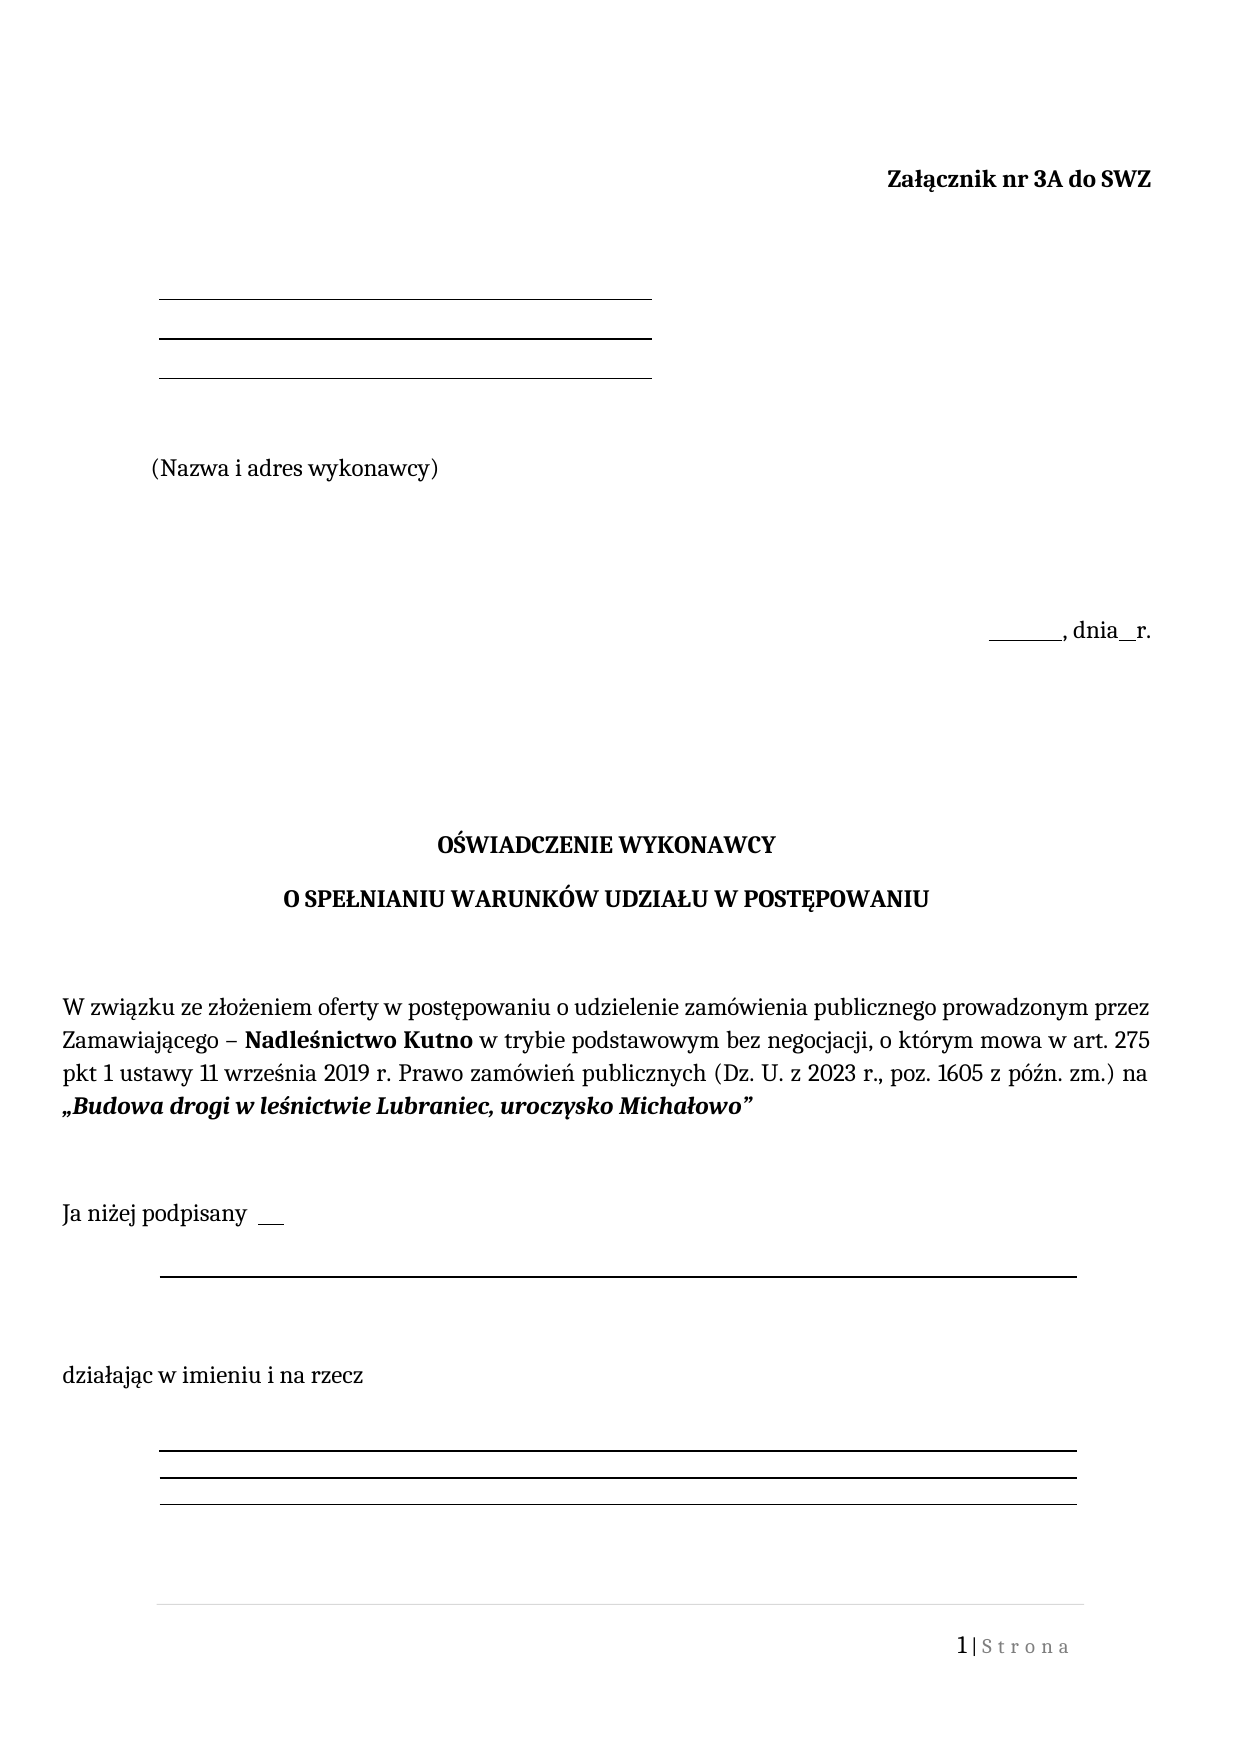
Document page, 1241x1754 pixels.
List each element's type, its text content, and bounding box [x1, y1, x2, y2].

text W związku ze złożeniem oferty w postępowaniu o udzielenie zamówienia publicznego prowadzonym przez Zamawiającego – Nadleśnictwo Kutno w trybie podstawowym bez negocjacji, o którym mowa w art. 275 pkt 1 ustawy 11 września 2019 r. Prawo zamówień publicznych (Dz. U. z 2023 r., poz. 1605 z późn. zm.) na „Budowa drogi w leśnictwie Lubraniec, uroczysko Michałowo” [62, 992, 1151, 1120]
text (Nazwa i adres wykonawcy) [62, 454, 1151, 483]
text Ja niżej podpisany [62, 1199, 1151, 1228]
text OŚWIADCZENIE WYKONAWCY [62, 831, 1151, 860]
text , dnia r. [62, 616, 1151, 644]
text Załącznik nr 3A do SWZ [62, 165, 1151, 194]
text O SPEŁNIANIU WARUNKÓW UDZIAŁU W POSTĘPOWANIU [62, 885, 1151, 913]
text działając w imieniu i na rzecz [62, 1361, 1151, 1389]
